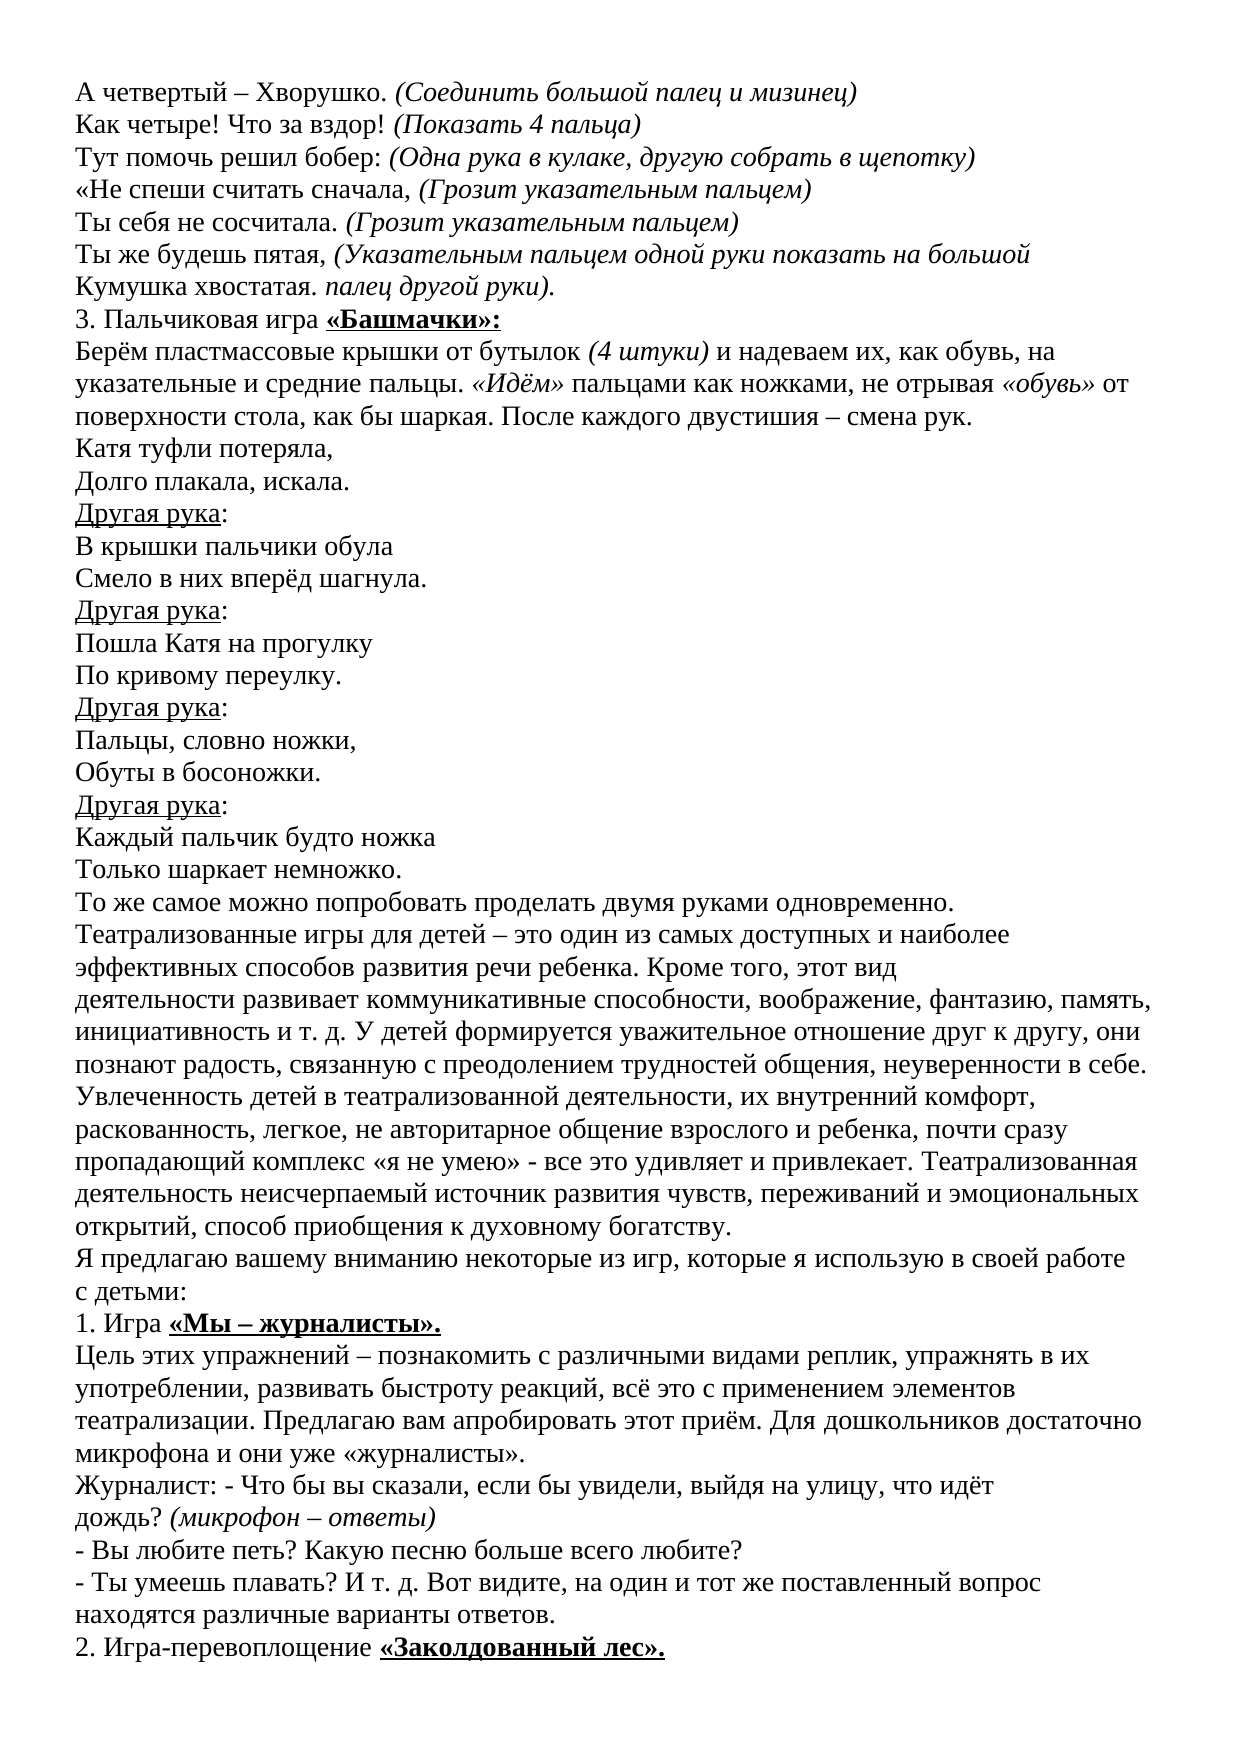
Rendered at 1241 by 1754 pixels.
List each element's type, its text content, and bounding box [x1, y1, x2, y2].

text Журналист: - Что бы вы сказали, если бы увидели, выйдя на улицу, что идёт дождь? (микрофон – ответы) [75, 1468, 1165, 1533]
text Я предлагаю вашему вниманию некоторые из игр, которые я использую в своей работе с детьми: [75, 1241, 1165, 1306]
text Берём пластмассовые крышки от бутылок (4 штуки) и надеваем их, как обувь, на указательные и средние пальцы. «Идём» пальцами как ножками, не отрывая «обувь» от поверхности стола, как бы шаркая. После каждого двустишия – смена рук. [75, 334, 1165, 431]
text Другая рука: [75, 788, 1165, 820]
text Только шаркает немножко. [75, 852, 1165, 885]
text Тут помочь решил бобер: (Одна рука в кулаке, другую собрать в щепотку) [75, 140, 1165, 172]
text Другая рука: [75, 691, 1165, 723]
text По кривому переулку. [75, 658, 1165, 691]
text Кумушка хвостатая. палец другой руки). [75, 269, 1165, 302]
text Другая рука: [75, 496, 1165, 528]
text Смело в них вперёд шагнула. [75, 561, 1165, 593]
text Другая рука: [75, 593, 1165, 626]
text В крышки пальчики обула [75, 528, 1165, 561]
text 3. Пальчиковая игра «Башмачки»: [75, 302, 1165, 334]
text А четвертый – Хворушко. (Соединить большой палец и мизинец) [75, 75, 1165, 107]
text - Ты умеешь плавать? И т. д. Вот видите, на один и тот же поставленный вопрос находятся различные варианты ответов. [75, 1565, 1165, 1630]
text - Вы любите петь? Какую песню больше всего любите? [75, 1533, 1165, 1565]
text Цель этих упражнений – познакомить с различными видами реплик, упражнять в их употреблении, развивать быстроту реакций, всё это с применением элементов театрализации. Предлагаю вам апробировать этот приём. Для дошкольников достаточно микрофона и они уже «журналисты». [75, 1338, 1165, 1468]
text Обуты в босоножки. [75, 755, 1165, 788]
text Катя туфли потеряла, [75, 431, 1165, 464]
text «Не спеши считать сначала, (Грозит указательным пальцем) [75, 172, 1165, 204]
text Каждый пальчик будто ножка [75, 820, 1165, 852]
text Театрализованные игры для детей – это один из самых доступных и наиболее эффективных способов развития речи ребенка. Кроме того, этот вид деятельности развивает коммуникативные способности, воображение, фантазию, память, инициативность и т. д. У детей формируется уважительное отношение друг к другу, они познают радость, связанную с преодолением трудностей общения, неуверенности в себе. Увлеченность детей в театрализованной деятельности, их внутренний комфорт, раскованность, легкое, не авторитарное общение взрослого и ребенка, почти сразу пропадающий комплекс «я не умею» - все это удивляет и привлекает. Театрализованная деятельность неисчерпаемый источник развития чувств, переживаний и эмоциональных открытий, способ приобщения к духовному богатству. [75, 917, 1165, 1241]
text Ты же будешь пятая, (Указательным пальцем одной руки показать на большой [75, 237, 1165, 269]
text 1. Игра «Мы – журналисты». [75, 1306, 1165, 1338]
text Долго плакала, искала. [75, 464, 1165, 496]
text Ты себя не сосчитала. (Грозит указательным пальцем) [75, 204, 1165, 237]
text Как четыре! Что за вздор! (Показать 4 пальца) [75, 107, 1165, 140]
text То же самое можно попробовать проделать двумя руками одновременно. [75, 885, 1165, 917]
text Пальцы, словно ножки, [75, 723, 1165, 755]
text 2. Игра-перевоплощение «Заколдованный лес». [75, 1630, 1165, 1662]
text Пошла Катя на прогулку [75, 626, 1165, 658]
